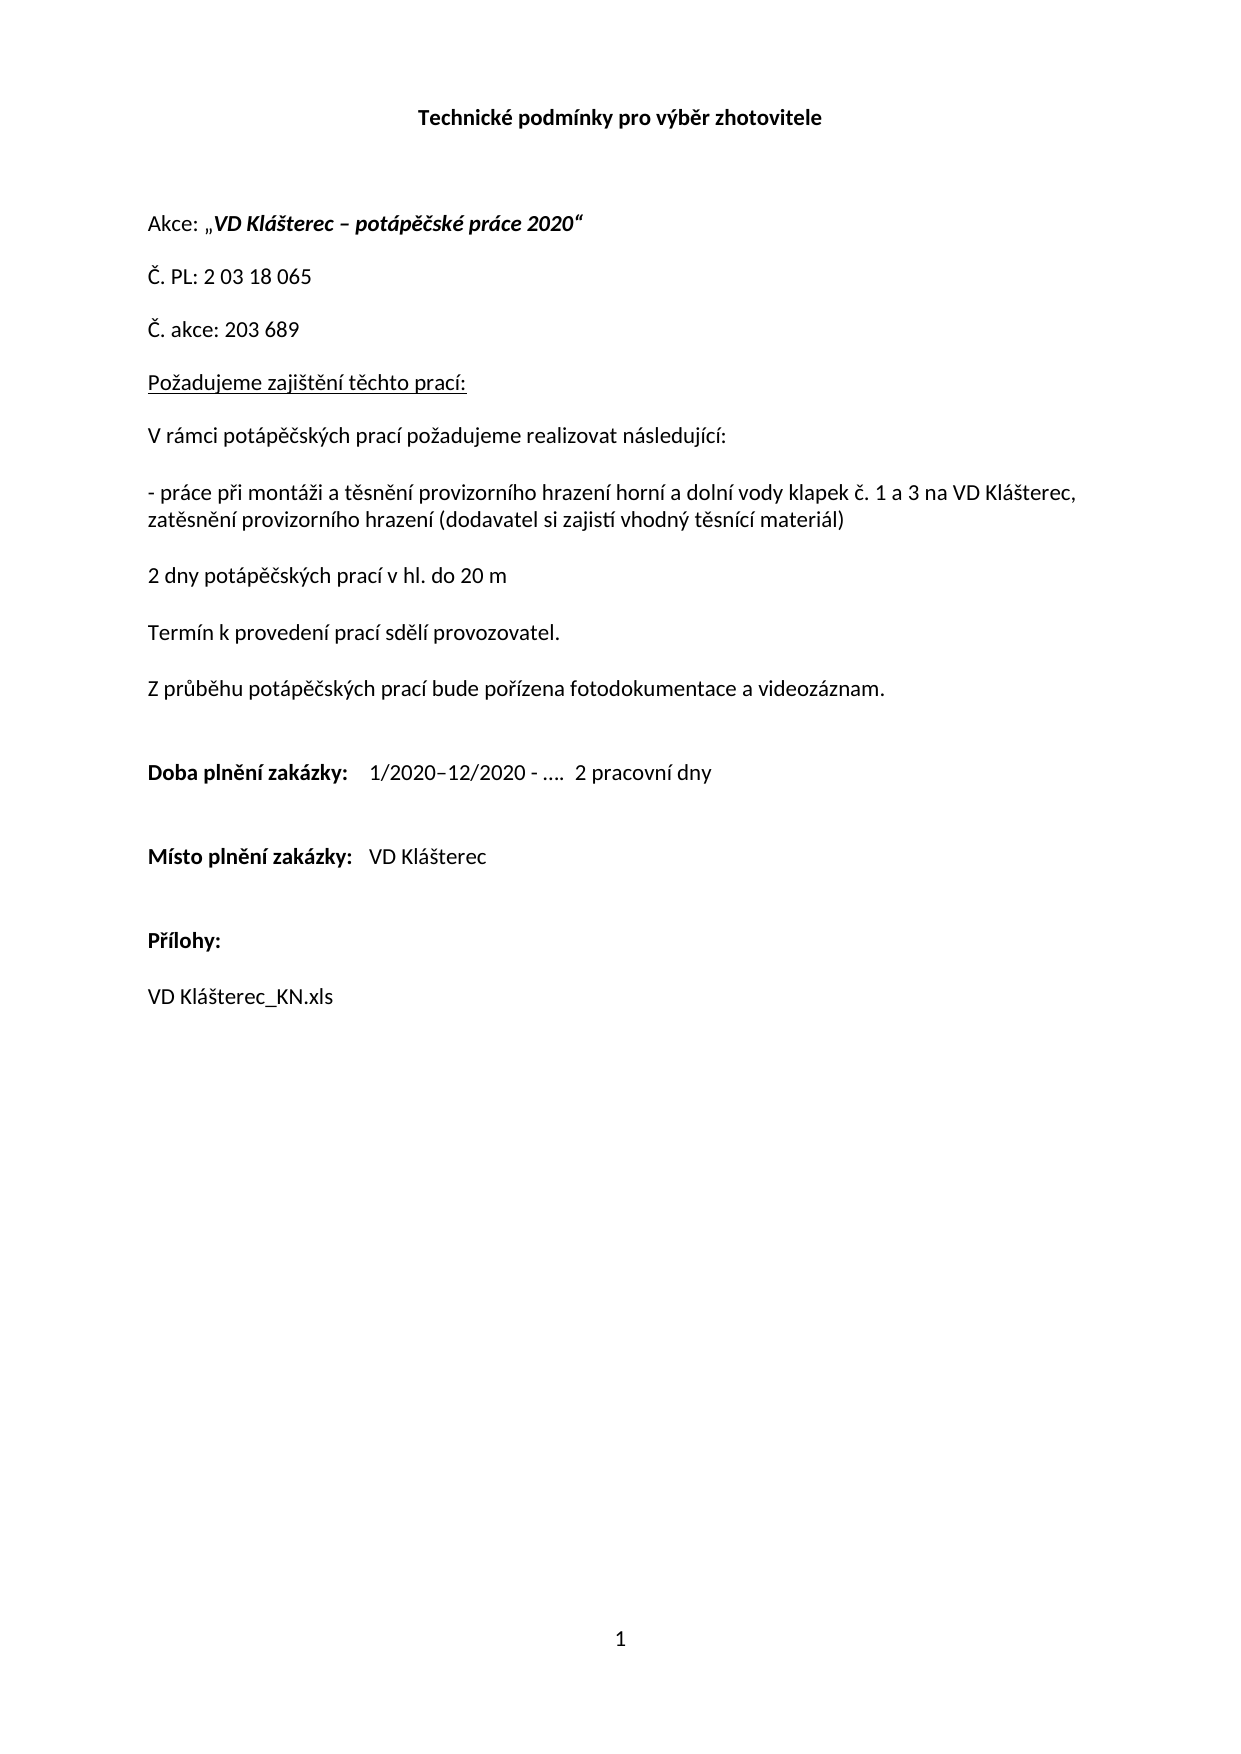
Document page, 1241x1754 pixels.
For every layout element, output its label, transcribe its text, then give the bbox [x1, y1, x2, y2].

text VD Klášterec_KN.xls [148, 982, 1093, 1010]
text Akce: „VD Klášterec – potápěčské práce 2020“ [148, 209, 1093, 237]
text Termín k provedení prací sdělí provozovatel. [148, 618, 1078, 646]
text - práce při montáži a těsnění provizorního hrazení horní a dolní vody klapek č. 1 a 3 na VD Klášterec, zatěsnění provizorního hrazení (dodavatel si zajistí vhodný těsnící materiál) [148, 478, 1078, 534]
text Č. akce: 203 689 [148, 316, 1093, 343]
text 2 dny potápěčských prací v hl. do 20 m [148, 562, 1078, 590]
text Technické podmínky pro výběr zhotovitele [148, 103, 1093, 131]
text Přílohy: [148, 926, 1078, 954]
text Č. PL: 2 03 18 065 [148, 262, 1093, 291]
text Místo plnění zakázky: VD Klášterec [148, 842, 1078, 870]
text Požadujeme zajištění těchto prací: [148, 368, 1093, 397]
text Z průběhu potápěčských prací bude pořízena fotodokumentace a videozáznam. [148, 674, 1078, 702]
text Doba plnění zakázky: 1/2020–12/2020 - …. 2 pracovní dny [148, 758, 1078, 786]
text V rámci potápěčských prací požadujeme realizovat následující: [148, 422, 1078, 449]
